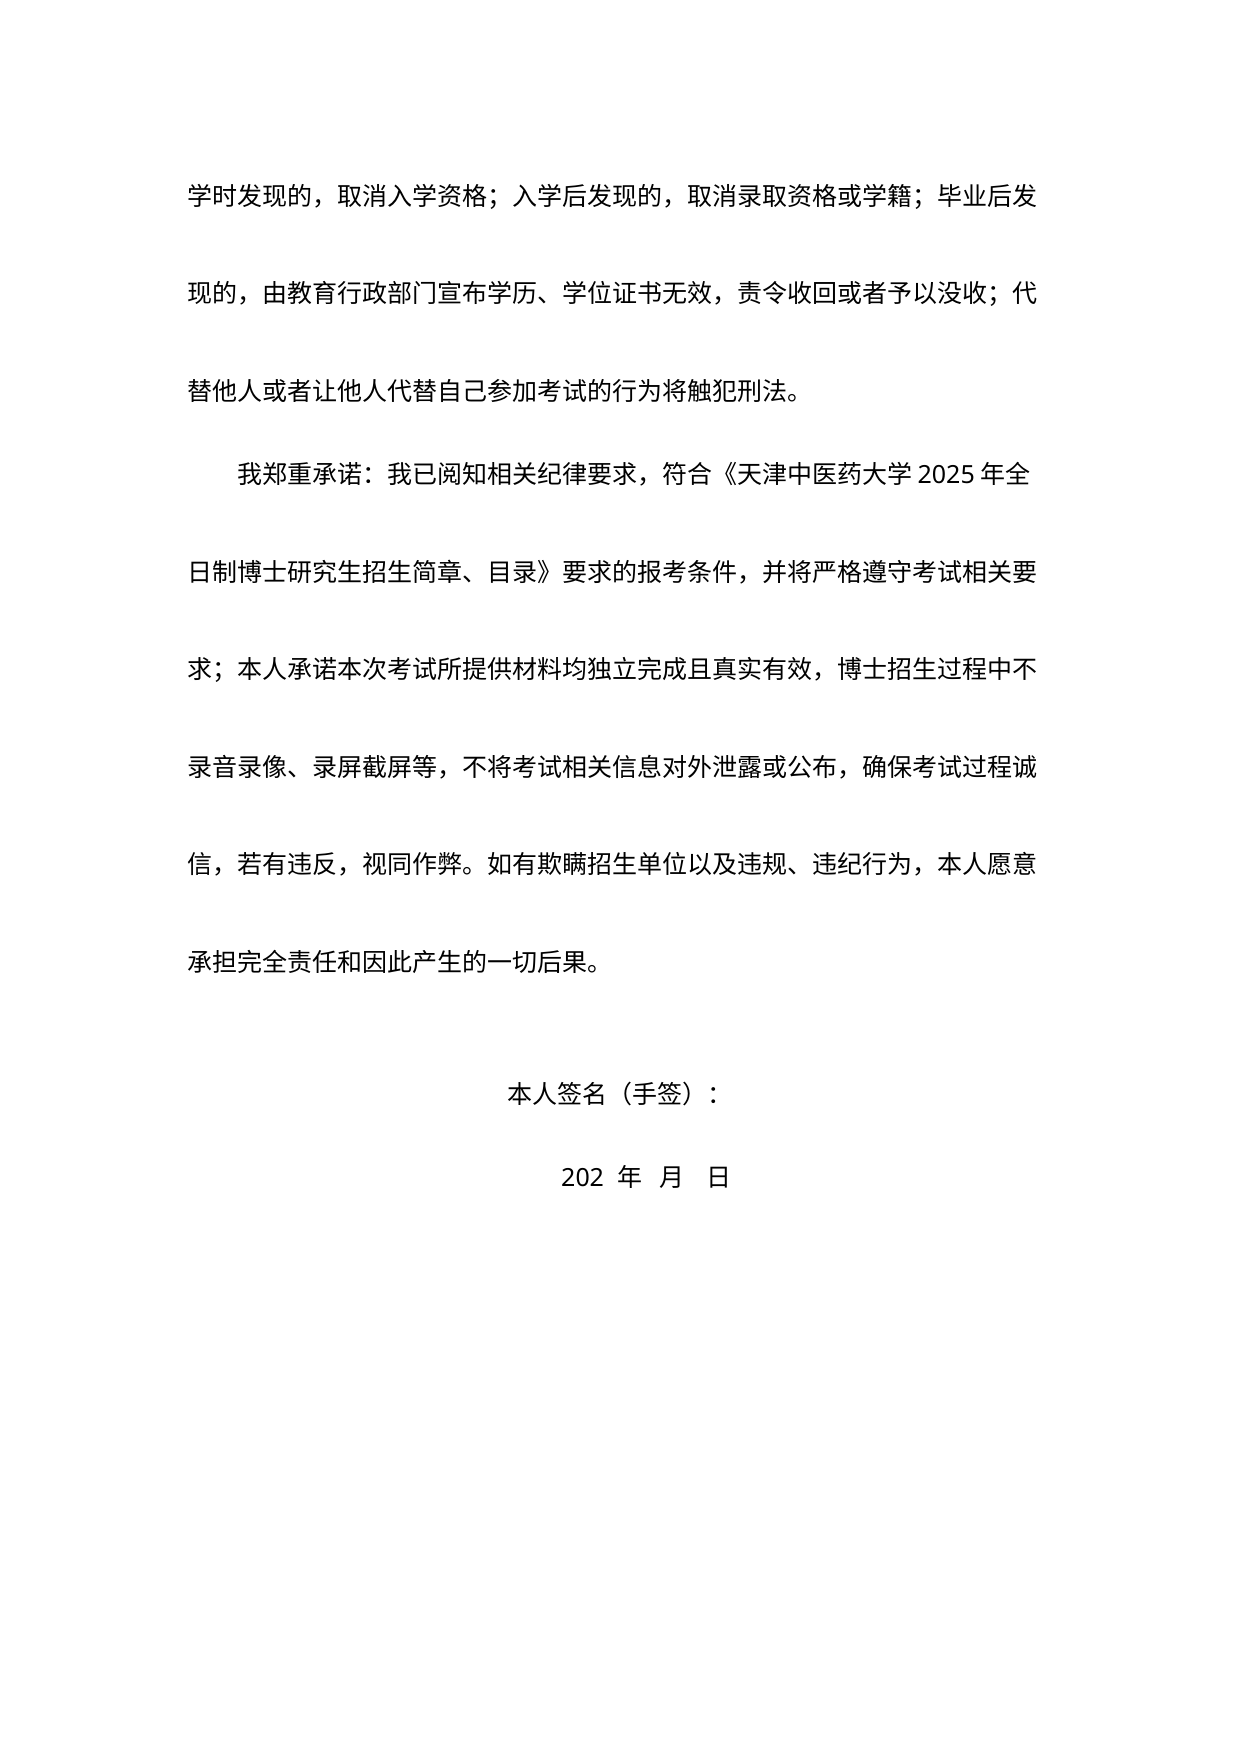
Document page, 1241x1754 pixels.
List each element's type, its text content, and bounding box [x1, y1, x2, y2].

text 本人签名（手签）： [187, 1060, 1053, 1125]
text 202 年 月 日 [187, 1143, 1053, 1208]
text 我郑重承诺：我已阅知相关纪律要求，符合《天津中医药大学2025年全日制博士研究生招生简章、目录》要求的报考条件，并将严格遵守考试相关要求；本人承诺本次考试所提供材料均独立完成且真实有效，博士招生过程中不录音录像、录屏截屏等，不将考试相关信息对外泄露或公布，确保考试过程诚信，若有违反，视同作弊。如有欺瞒招生单位以及违规、违纪行为，本人愿意承担完全责任和因此产生的一切后果。 [187, 440, 1053, 993]
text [187, 162, 1053, 422]
